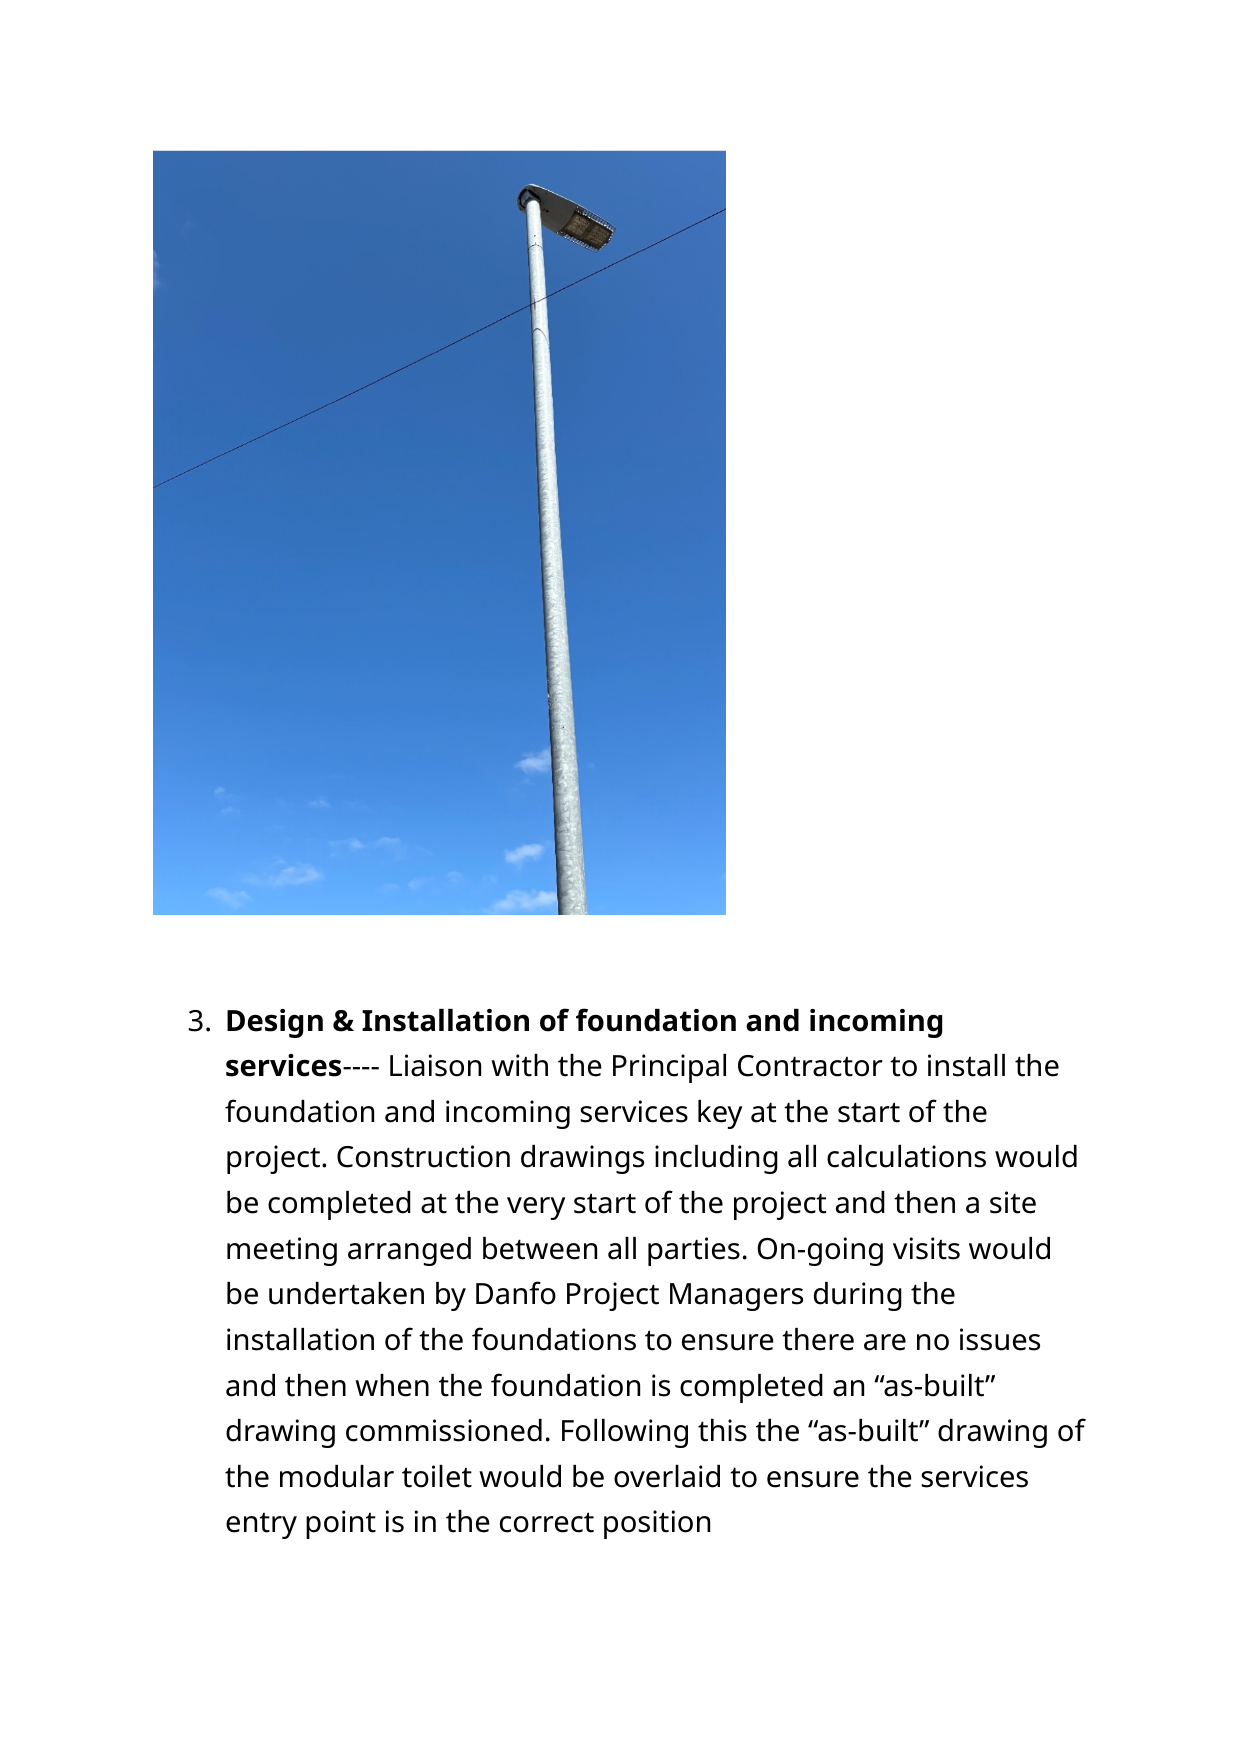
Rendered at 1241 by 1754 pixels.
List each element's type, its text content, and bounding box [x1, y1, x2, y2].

list Design & Installation of foundation and incoming services---- Liaison with the Principal Contractor to install the foundation and incoming services key at the start of the project. Construction drawings including all calculations would be completed at the very start of the project and then a site meeting arranged between all parties. On-going visits would be undertaken by Danfo Project Managers during the installation of the foundations to ensure there are no issues and then when the foundation is completed an “as-built” drawing commissioned. Following this the “as-built” drawing of the modular toilet would be overlaid to ensure the services entry point is in the correct position [187, 1000, 1090, 1541]
picture [153, 151, 726, 914]
